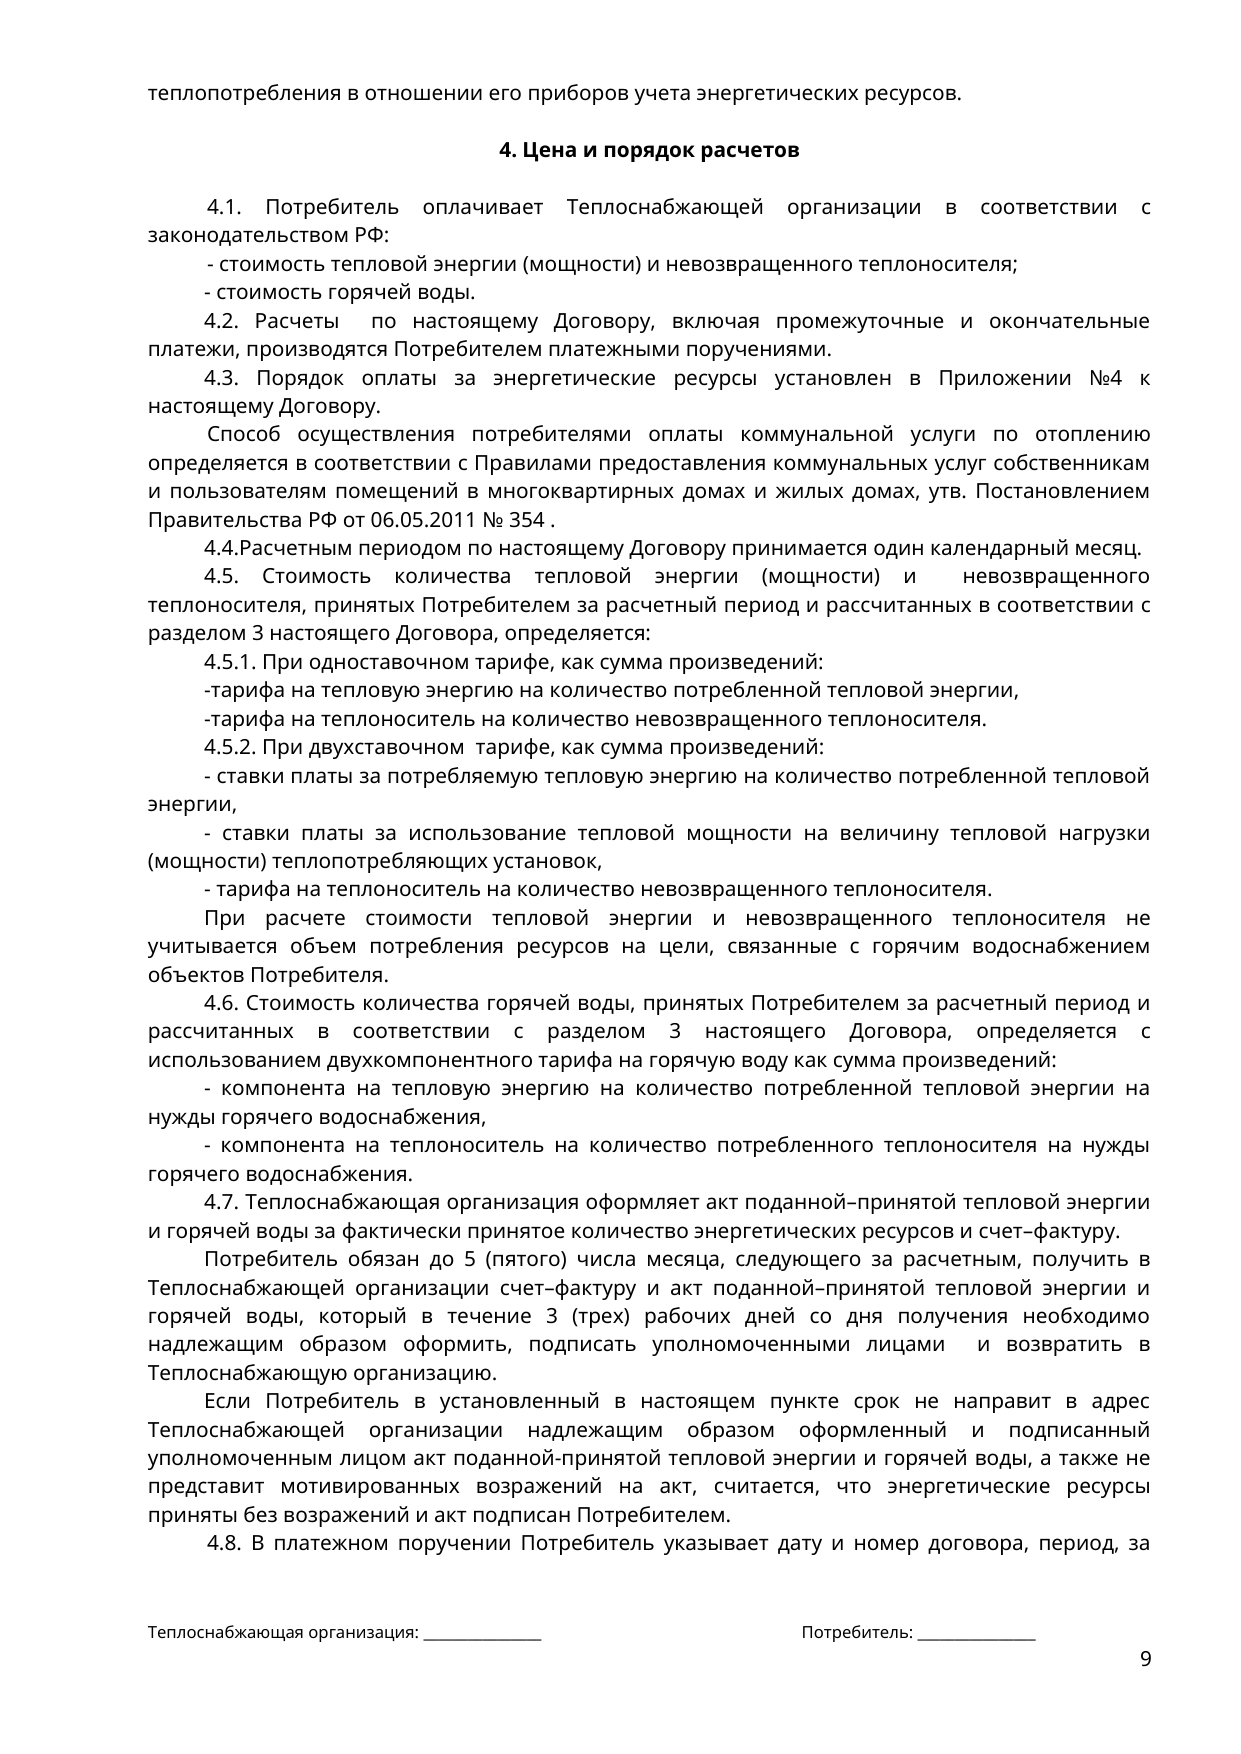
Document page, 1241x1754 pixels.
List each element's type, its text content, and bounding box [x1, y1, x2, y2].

text - ставки платы за потребляемую тепловую энергию на количество потребленной тепловой энергии, [148, 761, 1152, 818]
text - компонента на теплоноситель на количество потребленного теплоносителя на нужды горячего водоснабжения. [148, 1130, 1152, 1187]
text 4.5. Стоимость количества тепловой энергии (мощности) и невозвращенного теплоносителя, принятых Потребителем за расчетный период и рассчитанных в соответствии с разделом 3 настоящего Договора, определяется: [148, 562, 1152, 647]
text 4.7. Теплоснабжающая организация оформляет акт поданной–принятой тепловой энергии и горячей воды за фактически принятое количество энергетических ресурсов и счет–фактуру. [148, 1187, 1152, 1244]
text При расчете стоимости тепловой энергии и невозвращенного теплоносителя не учитывается объем потребления ресурсов на цели, связанные с горячим водоснабжением объектов Потребителя. [148, 903, 1152, 988]
text Способ осуществления потребителями оплаты коммунальной услуги по отоплению определяется в соответствии с Правилами предоставления коммунальных услуг собственникам и пользователям помещений в многоквартирных домах и жилых домах, утв. Постановлением Правительства РФ от 06.05.2011 № 354 . [148, 419, 1152, 533]
text - стоимость тепловой энергии (мощности) и невозвращенного теплоносителя; [148, 249, 1152, 277]
text - тарифа на теплоноситель на количество невозвращенного теплоносителя. [148, 874, 1152, 903]
text -тарифа на тепловую энергию на количество потребленной тепловой энергии, [148, 675, 1152, 704]
text 4. Цена и порядок расчетов [148, 135, 1152, 163]
text -тарифа на теплоноситель на количество невозвращенного теплоносителя. [148, 704, 1152, 732]
text 4.2. Расчеты по настоящему Договору, включая промежуточные и окончательные платежи, производятся Потребителем платежными поручениями. [148, 306, 1152, 363]
text 4.5.1. При одноставочном тарифе, как сумма произведений: [148, 647, 1152, 675]
text 4.5.2. При двухставочном тарифе, как сумма произведений: [148, 732, 1152, 761]
text 4.3. Порядок оплаты за энергетические ресурсы установлен в Приложении №4 к настоящему Договору. [148, 363, 1152, 419]
text 4.1. Потребитель оплачивает Теплоснабжающей организации в соответствии с законодательством РФ: [148, 192, 1152, 249]
text - стоимость горячей воды. [148, 277, 1152, 306]
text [148, 1528, 1152, 1557]
text Если Потребитель в установленный в настоящем пункте срок не направит в адрес Теплоснабжающей организации надлежащим образом оформленный и подписанный уполномоченным лицом акт поданной-принятой тепловой энергии и горячей воды, а также не представит мотивированных возражений на акт, считается, что энергетические ресурсы приняты без возражений и акт подписан Потребителем. [148, 1386, 1152, 1528]
text - компонента на тепловую энергию на количество потребленной тепловой энергии на нужды горячего водоснабжения, [148, 1073, 1152, 1130]
text Потребитель обязан до 5 (пятого) числа месяца, следующего за расчетным, получить в Теплоснабжающей организации счет–фактуру и акт поданной–принятой тепловой энергии и горячей воды, который в течение 3 (трех) рабочих дней со дня получения необходимо надлежащим образом оформить, подписать уполномоченными лицами и возвратить в Теплоснабжающую организацию. [148, 1244, 1152, 1386]
text - ставки платы за использование тепловой мощности на величину тепловой нагрузки (мощности) теплопотребляющих установок, [148, 818, 1152, 874]
text 4.4.Расчетным периодом по настоящему Договору принимается один календарный месяц. [148, 533, 1152, 562]
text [148, 78, 1152, 107]
text 4.6. Стоимость количества горячей воды, принятых Потребителем за расчетный период и рассчитанных в соответствии с разделом 3 настоящего Договора, определяется с использованием двухкомпонентного тарифа на горячую воду как сумма произведений: [148, 988, 1152, 1073]
